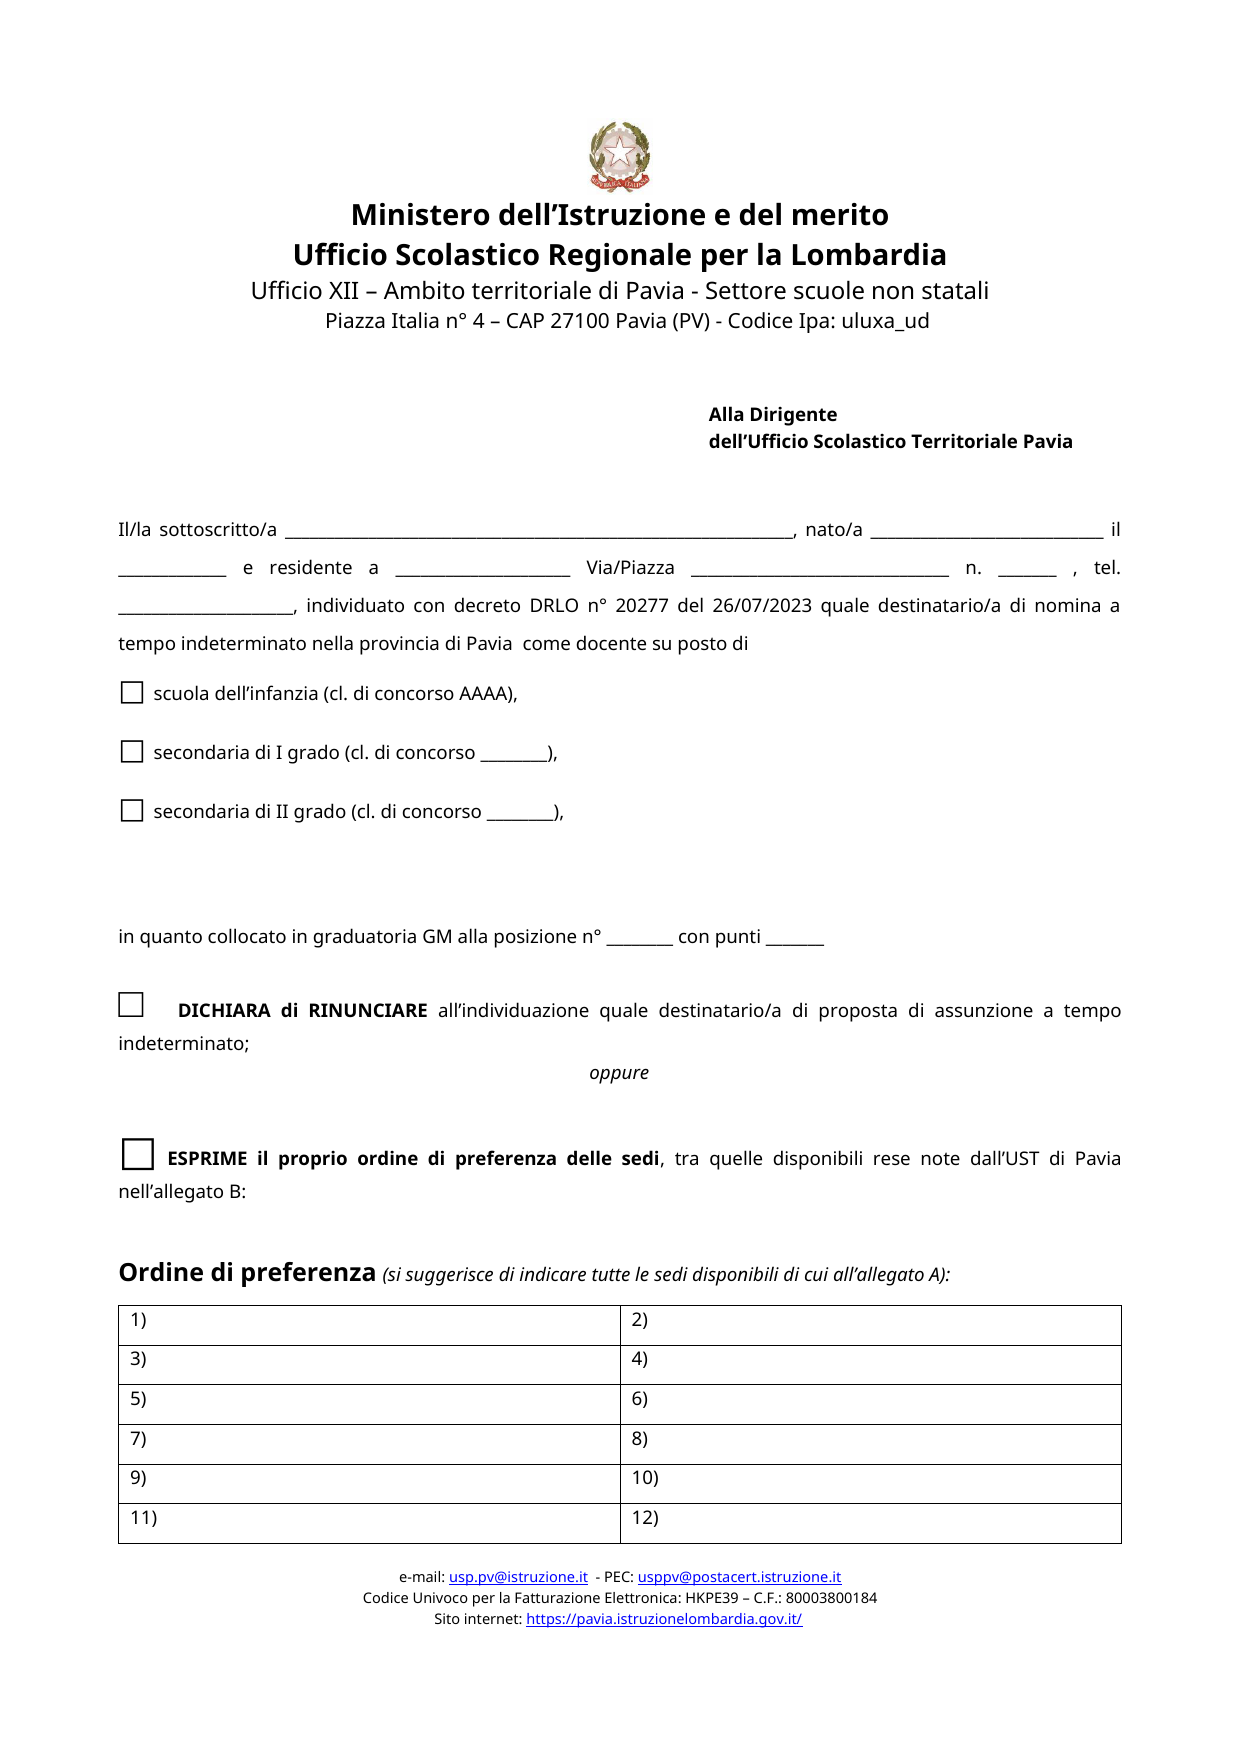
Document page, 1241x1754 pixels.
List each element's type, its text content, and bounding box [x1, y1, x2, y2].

text Alla Dirigente dell’Ufficio Scolastico Territoriale Pavia [709, 402, 1122, 454]
text Ufficio XII – Ambito territoriale di Pavia - Settore scuole non statali [118, 274, 1122, 307]
table_cell 10) [621, 1465, 1121, 1503]
text □ DICHIARA di RINUNCIARE all’individuazione quale destinatario/a di proposta di assunzione a tempo indeterminato; [118, 978, 1122, 1056]
text oppure [118, 1059, 1122, 1117]
text Piazza Italia n° 4 – CAP 27100 Pavia (PV) - Codice Ipa: uluxa_ud [88, 307, 1167, 335]
text □ secondaria di II grado (cl. di concorso ________), [118, 788, 1122, 827]
text Il/la sottoscritto/a _____________________________________________________________, nato/a ____________________________ il _____________ e residente a _____________________ Via/Piazza _______________________________ n. _______ , tel. _____________________, individuato con decreto DRLO n° 20277 del 26/07/2023 quale destinatario/a di nomina a tempo indeterminato nella provincia di Pavia come docente su posto di [118, 516, 1122, 656]
table_cell 7) [119, 1425, 620, 1464]
table_cell 12) [621, 1504, 1121, 1543]
text Ufficio Scolastico Regionale per la Lombardia [118, 234, 1122, 274]
text Ordine di preferenza (si suggerisce di indicare tutte le sedi disponibili di cui all’allegato A): [118, 1254, 1122, 1288]
table_cell 6) [621, 1385, 1121, 1424]
table_cell 3) [119, 1346, 620, 1384]
table_cell 5) [119, 1385, 620, 1424]
table_cell 11) [119, 1504, 620, 1543]
text □ scuola dell’infanzia (cl. di concorso AAAA), [118, 669, 1122, 708]
text □ ESPRIME il proprio ordine di preferenza delle sedi, tra quelle disponibili rese note dall’UST di Pavia nell’allegato B: [118, 1121, 1122, 1203]
text Ministero dell’Istruzione e del merito [118, 118, 1122, 234]
text □ secondaria di I grado (cl. di concorso ________), [118, 728, 1122, 768]
table_header 2) [621, 1306, 1121, 1344]
table_cell 8) [621, 1425, 1121, 1464]
table_header 1) [119, 1306, 620, 1344]
table_cell 9) [119, 1465, 620, 1503]
text in quanto collocato in graduatoria GM alla posizione n° ________ con punti _______ [118, 923, 1122, 949]
table_cell 4) [621, 1346, 1121, 1384]
